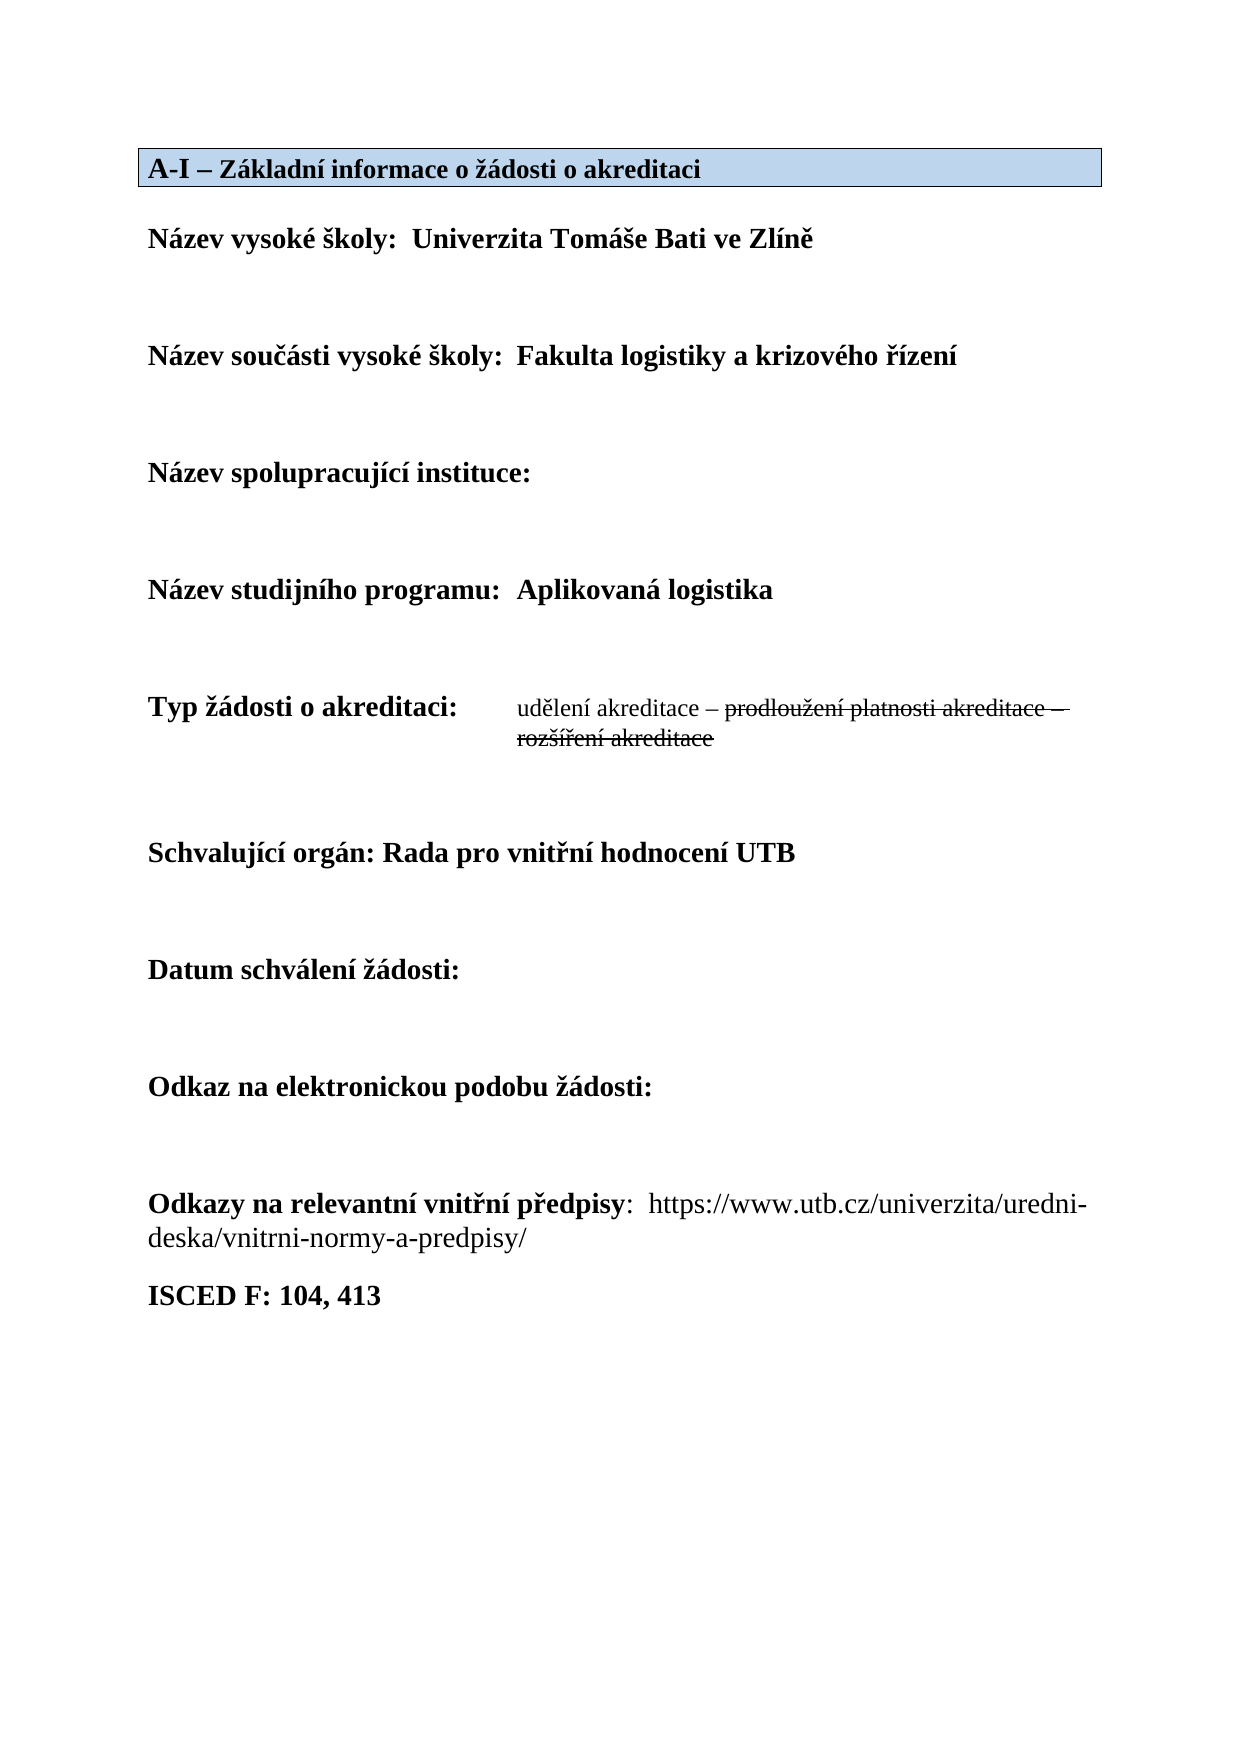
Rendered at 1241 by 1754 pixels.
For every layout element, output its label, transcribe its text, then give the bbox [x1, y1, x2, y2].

text Název součásti vysoké školy: Fakulta logistiky a krizového řízení [148, 338, 1093, 372]
text A-I – Základní informace o žádosti o akreditaci [139, 149, 1101, 186]
text Název studijního programu: Aplikovaná logistika [148, 572, 1093, 606]
text Schvalující orgán: Rada pro vnitřní hodnocení UTB [148, 835, 1093, 869]
text ISCED F: 104, 413 [148, 1278, 1093, 1312]
text Odkaz na elektronickou podobu žádosti: [148, 1069, 1093, 1103]
text Název vysoké školy: Univerzita Tomáše Bati ve Zlíně [148, 221, 1093, 254]
text Typ žádosti o akreditaci: udělení akreditace – prodloužení platnosti akreditace – rozšíření akreditace [148, 689, 1093, 752]
text Datum schválení žádosti: [148, 952, 1093, 986]
text Název spolupracující instituce: [148, 455, 1093, 489]
text Odkazy na relevantní vnitřní předpisy: https://www.utb.cz/univerzita/uredni-deska/vnitrni-normy-a-predpisy/ [148, 1186, 1093, 1253]
